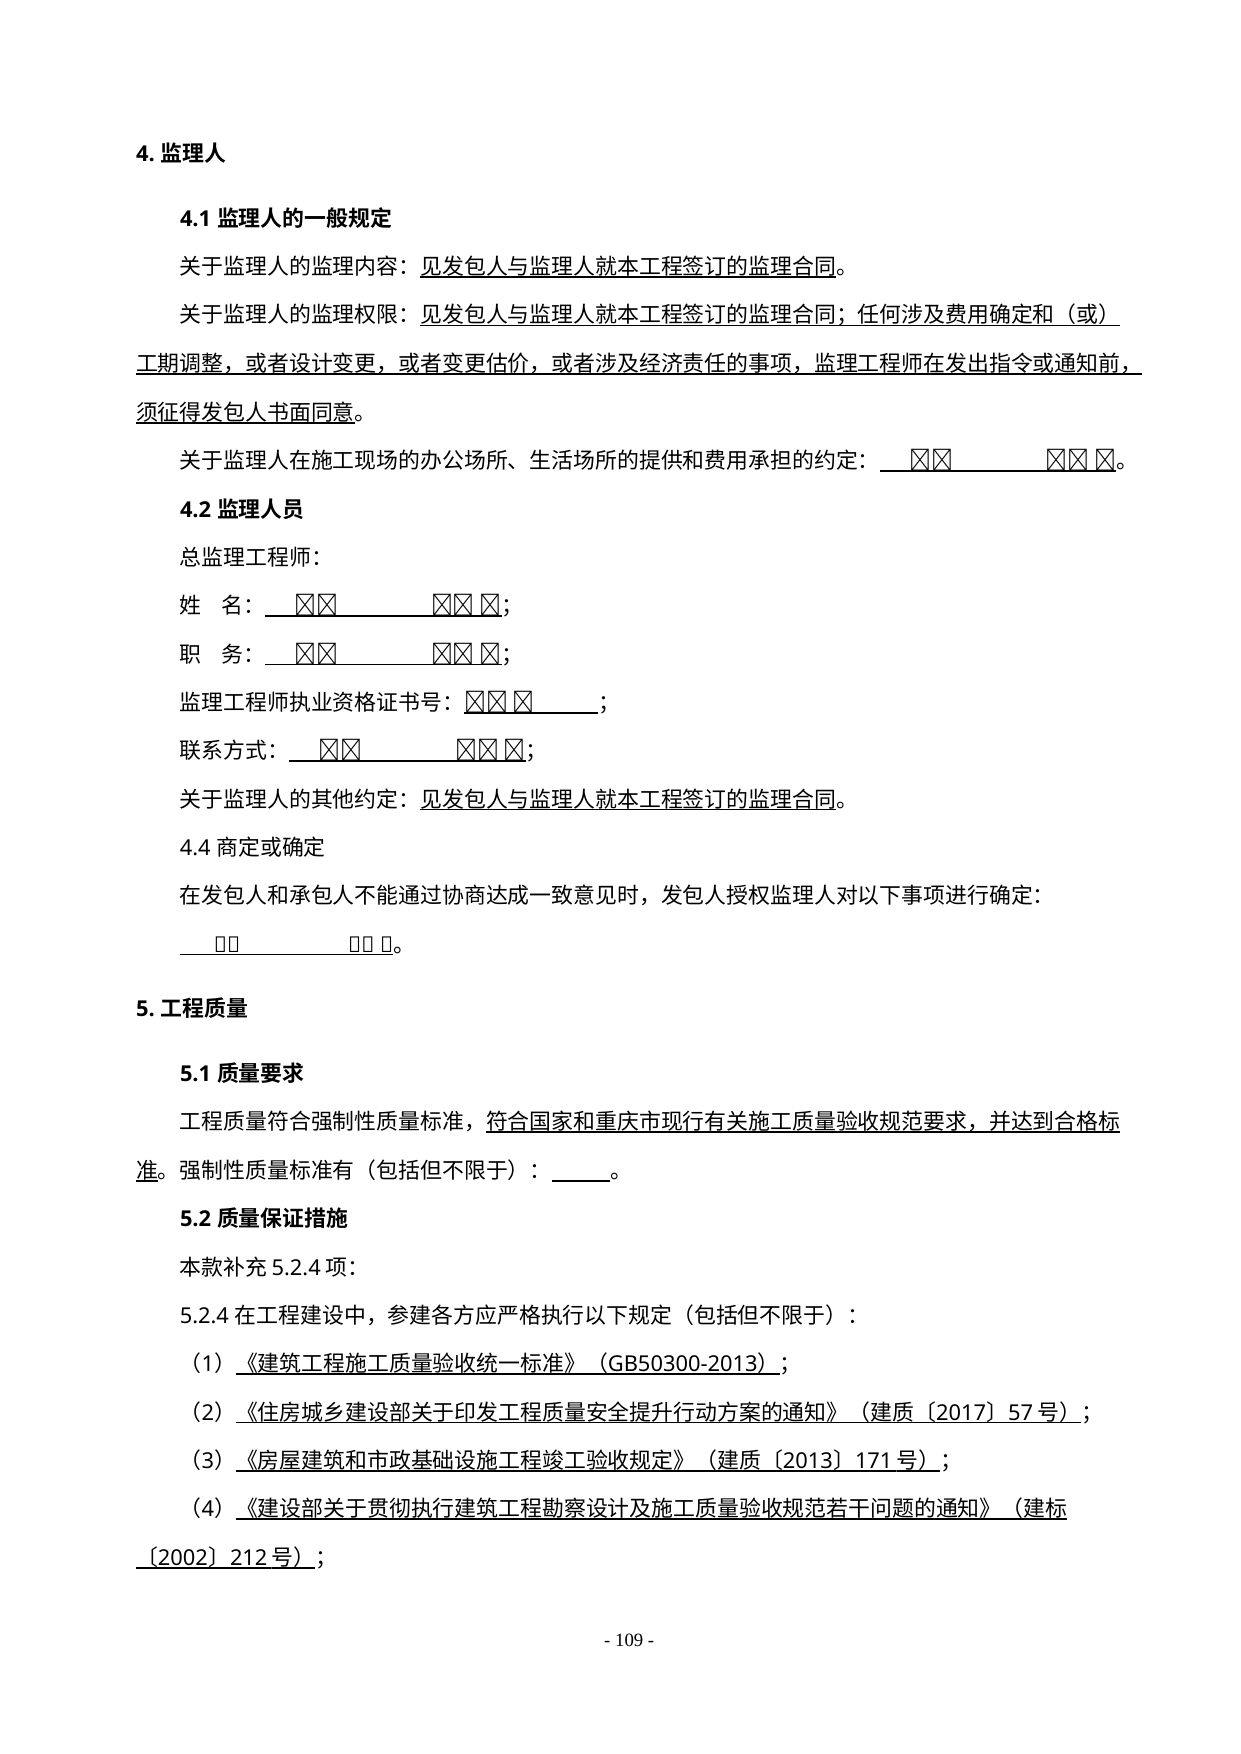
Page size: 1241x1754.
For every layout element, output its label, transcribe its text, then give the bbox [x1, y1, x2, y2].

text （1）《建筑工程施工质量验收统一标准》（GB50300-2013）； [136, 1346, 1122, 1378]
text 关于监理人的监理权限：见发包人与监理人就本工程签订的监理合同；任何涉及费用确定和（或）工期调整，或者设计变更，或者变更估价，或者涉及经济责任的事项，监理工程师在发出指令或通知前，须征得发包人书面同意。 [136, 297, 1122, 373]
text （2）《住房城乡建设部关于印发工程质量安全提升行动方案的通知》（建质〔2017〕57号）； [136, 1394, 1122, 1427]
text 关于监理人的监理权限：见发包人与监理人就本工程签订的监理合同；任何涉及费用确定和（或）工期调整，或者设计变更，或者变更估价，或者涉及经济责任的事项，监理工程师在发出指令或通知前，须征得发包人书面同意。 [136, 375, 1122, 427]
text 姓 名：   ； [136, 588, 1122, 620]
subtitle 4.4 商定或确定 [136, 829, 1122, 862]
text 在发包人和承包人不能通过协商达成一致意见时，发包人授权监理人对以下事项进行确定： [136, 878, 1122, 910]
text （4）《建设部关于贯彻执行建筑工程勘察设计及施工质量验收规范若干问题的通知》（建标〔2002〕212号）； [136, 1491, 1122, 1572]
subtitle 4.2 监理人员 [136, 491, 1122, 524]
text 联系方式：   ； [136, 733, 1122, 765]
subtitle 5. 工程质量 [136, 991, 1122, 1023]
text 关于监理人的其他约定：见发包人与监理人就本工程签订的监理合同。 [136, 781, 1122, 814]
text （3）《房屋建筑和市政基础设施工程竣工验收规定》（建质〔2013〕171号）； [136, 1442, 1122, 1475]
text 本款补充5.2.4项： [136, 1249, 1122, 1282]
subtitle 5.1 质量要求 [136, 1055, 1122, 1088]
text 职 务：   ； [136, 636, 1122, 669]
text 关于监理人的监理内容：见发包人与监理人就本工程签订的监理合同。 [136, 249, 1122, 281]
subtitle 4.1 监理人的一般规定 [136, 200, 1122, 233]
subtitle 5.2 质量保证措施 [136, 1201, 1122, 1233]
text 关于监理人在施工现场的办公场所、生活场所的提供和费用承担的约定：   。 [136, 443, 1122, 475]
text   。 [136, 926, 1122, 959]
subtitle 4. 监理人 [136, 136, 1122, 168]
text 总监理工程师： [136, 539, 1122, 572]
text 5.2.4 在工程建设中，参建各方应严格执行以下规定（包括但不限于）： [136, 1297, 1122, 1330]
text 工程质量符合强制性质量标准，符合国家和重庆市现行有关施工质量验收规范要求，并达到合格标准。强制性质量标准有（包括但不限于）： 。 [136, 1104, 1122, 1185]
text 监理工程师执业资格证书号：  ； [136, 684, 1122, 717]
